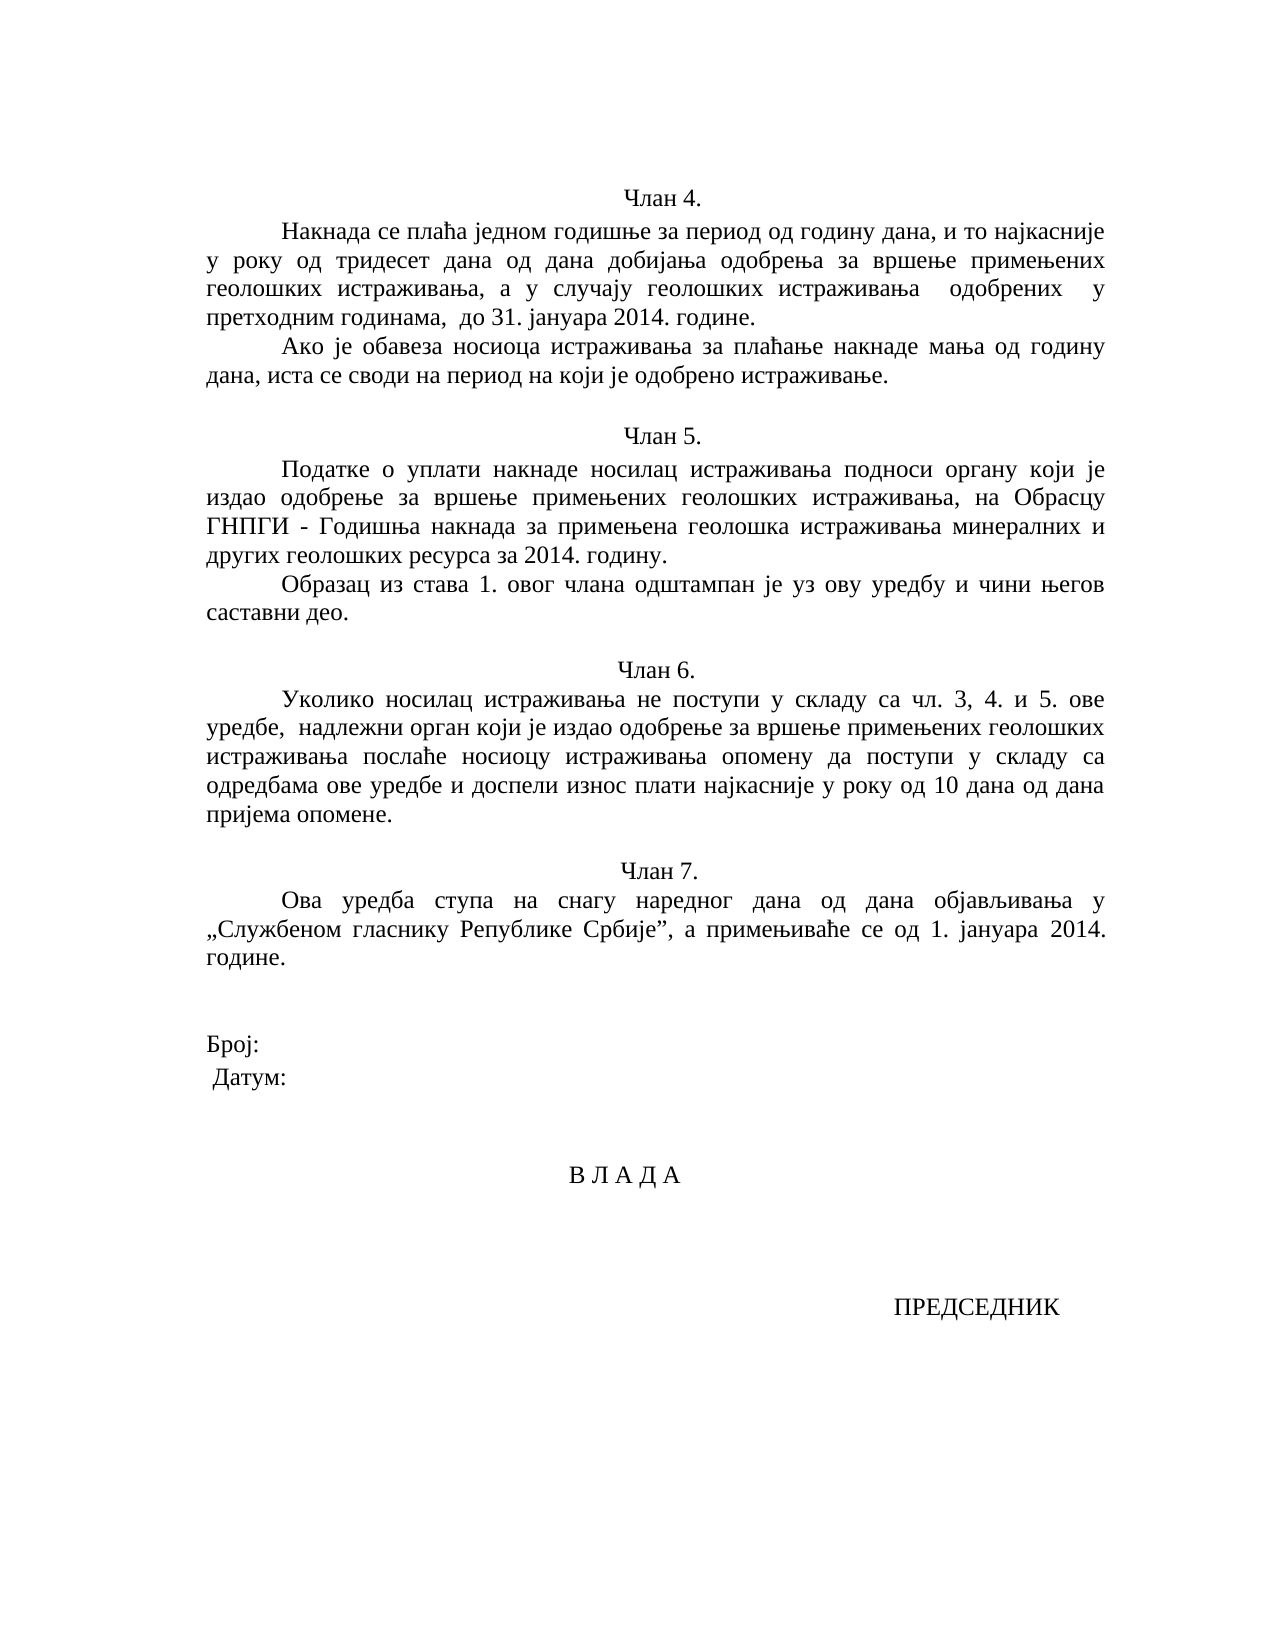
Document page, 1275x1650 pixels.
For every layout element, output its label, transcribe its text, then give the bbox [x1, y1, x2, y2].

text Датум: [206, 1062, 1106, 1091]
text Уколико носилац истраживања не поступи у складу са чл. 3, 4. и 5. ове уредбе, надлежни орган који је издао одобрење за вршење примењених геолошких истраживања послаће носиоцу истраживања опомену да поступи у складу са одредбама ове уредбе и доспели износ плати најкасније у року од 10 дана од дана пријема опомене. [206, 684, 1106, 827]
text Податке о уплати накнаде носилац истраживања подноси органу који је издао одобрење за вршење примењених геолошких истраживања, на Обрасцу ГНПГИ - Годишња накнада за примењена геолошка истраживања минералних и других геолошких ресурса за 2014. годину. [206, 454, 1106, 569]
text ПРЕДСЕДНИК [206, 1292, 1106, 1321]
text Ова уредба ступа на снагу наредног дана од дана објављивања у „Службеном гласнику Републике Србије”, а примењиваће се од 1. јануара 2014. године. [206, 885, 1106, 971]
text Број: [206, 1029, 1106, 1057]
text Ако је обавеза носиоца истраживања за плаћање накнаде мања од годину дана, иста се своди на период на који је одобрено истраживање. [206, 331, 1106, 388]
text Члан 4. [206, 183, 1106, 212]
text Образац из става 1. овог члана одштампан је уз ову уредбу и чини његов саставни део. [206, 569, 1106, 626]
text Члан 6. [206, 655, 1106, 684]
text Члан 7. [206, 856, 1106, 885]
text Члан 5. [206, 421, 1106, 449]
text Накнада се плаћа једном годишње за период од годину дана, и то најкасније у року од тридесет дана од дана добијања одобрења за вршење примењених геолошких истраживања, а у случају геолошких истраживања одобрених у претходним годинама, до 31. јануара 2014. године. [206, 216, 1106, 331]
text В Л А Д А [206, 1160, 1106, 1189]
